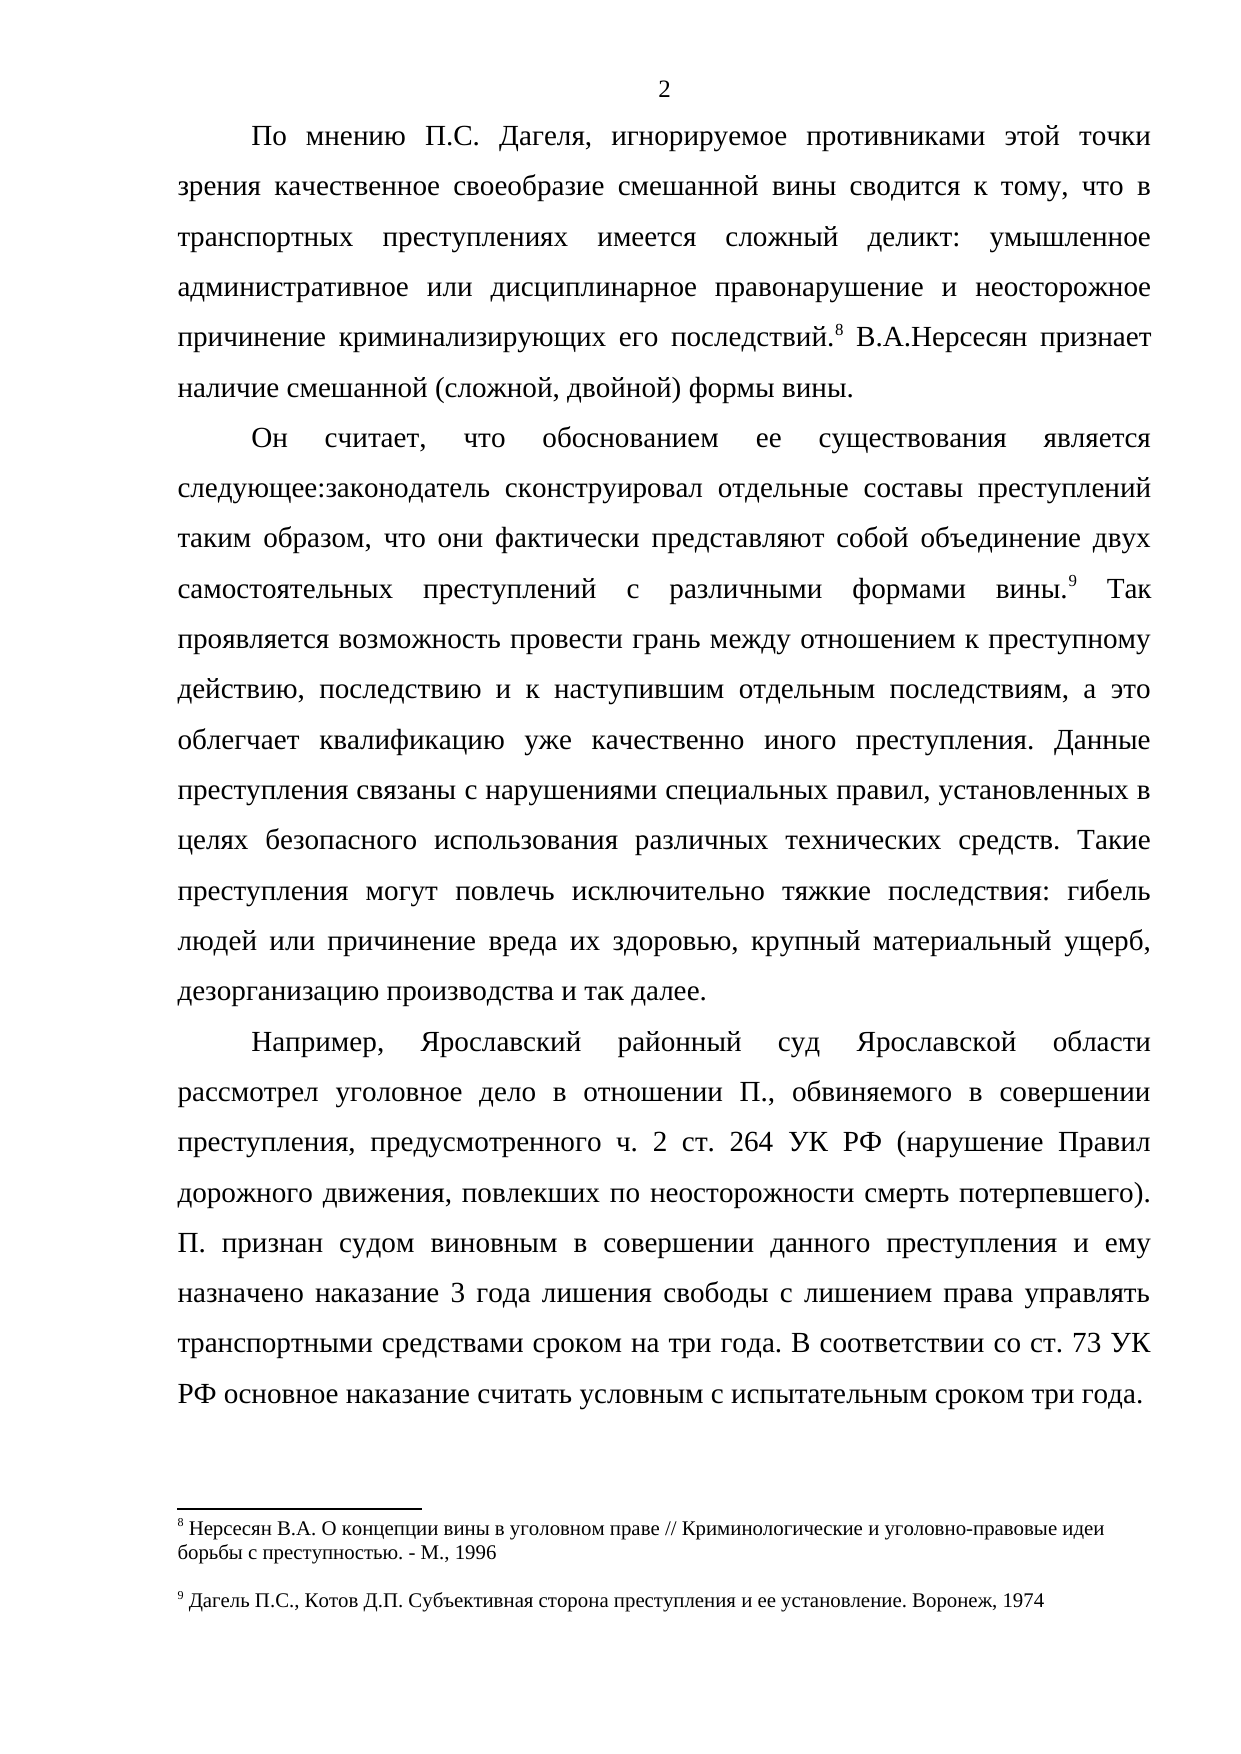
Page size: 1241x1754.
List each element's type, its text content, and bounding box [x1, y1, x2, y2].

text По мнению П.С. Дагеля, игнорируемое противниками этой точки зрения качественное своеобразие смешанной вины сводится к тому, что в транспортных преступлениях имеется сложный деликт: умышленное административное или дисциплинарное правонарушение и неосторожное причинение криминализирующих его последствий. В.А.Нерсесян признает наличие смешанной (сложной, двойной) формы вины. [177, 118, 1152, 403]
text Например, Ярославский районный суд Ярославской области рассмотрел уголовное дело в отношении П., обвиняемого в совершении преступления, предусмотренного ч. 2 ст. 264 УК РФ (нарушение Правил дорожного движения, повлекших по неосторожности смерть потерпевшего). П. признан судом виновным в совершении данного преступления и ему назначено наказание 3 года лишения свободы с лишением права управлять транспортными средствами сроком на три года. В соответствии со ст. 73 УК РФ основное наказание считать условным с испытательным сроком три года. [177, 1024, 1152, 1409]
text Он считает, что обоснованием ее существования является следующее:законодатель сконструировал отдельные составы преступлений таким образом, что они фактически представляют собой объединение двух самостоятельных преступлений с различными формами вины. Так проявляется возможность провести грань между отношением к преступному действию, последствию и к наступившим отдельным последствиям, а это облегчает квалификацию уже качественно иного преступления. Данные преступления связаны с нарушениями специальных правил, установленных в целях безопасного использования различных технических средств. Такие преступления могут повлечь исключительно тяжкие последствия: гибель людей или причинение вреда их здоровью, крупный материальный ущерб, дезорганизацию производства и так далее. [177, 420, 1152, 1007]
